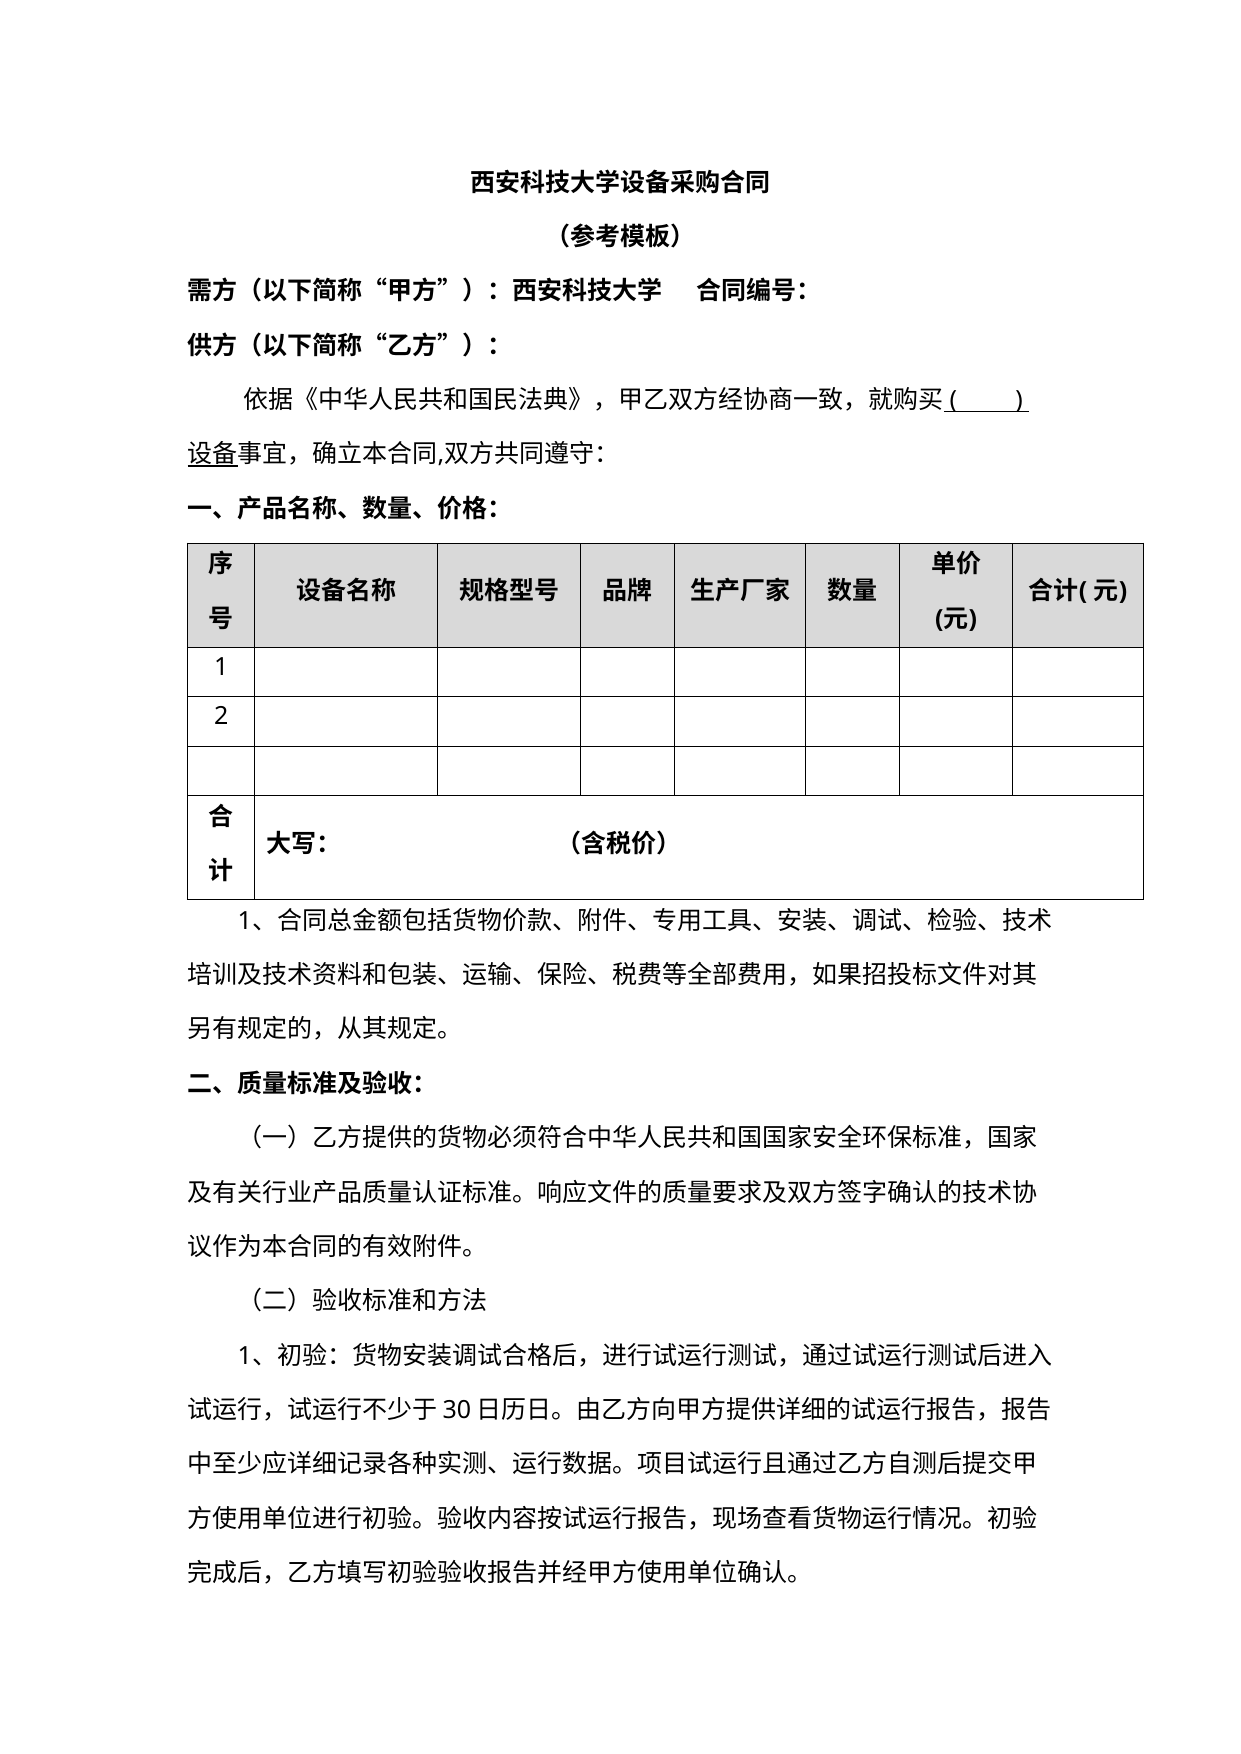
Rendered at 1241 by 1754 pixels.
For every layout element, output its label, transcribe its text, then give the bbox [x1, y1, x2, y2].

table_cell [438, 697, 580, 746]
table_cell [255, 648, 437, 696]
table_cell [806, 697, 899, 746]
table_header 规格型号 [438, 544, 580, 647]
table_cell 大写： （含税价） [255, 796, 1143, 899]
table_cell [255, 747, 437, 795]
table_cell [438, 747, 580, 795]
text （一）乙方提供的货物必须符合中华人民共和国国家安全环保标准，国家及有关行业产品质量认证标准。响应文件的质量要求及双方签字确认的技术协议作为本合同的有效附件。 [187, 1118, 1053, 1263]
table_cell 合计 [188, 796, 254, 899]
table_cell [581, 648, 674, 696]
table_cell 1 [188, 648, 254, 696]
text 依据《中华人民共和国民法典》，甲乙双方经协商一致，就购买 ( ) 设备事宜，确立本合同,双方共同遵守： [187, 379, 1053, 470]
text 1、合同总金额包括货物价款、附件、专用工具、安装、调试、检验、技术培训及技术资料和包装、运输、保险、税费等全部费用，如果招投标文件对其另有规定的，从其规定。 [187, 900, 1053, 1045]
list 初验：货物安装调试合格后，进行试运行测试，通过试运行测试后进入试运行，试运行不少于30日历日。由乙方向甲方提供详细的试运行报告，报告中至少应详细记录各种实测、运行数据。项目试运行且通过乙方自测后提交甲方使用单位进行初验。验收内容按试运行报告，现场查看货物运行情况。初验完成后，乙方填写初验验收报告并经甲方使用单位确认。 [187, 1335, 1053, 1589]
table_cell 2 [188, 697, 254, 746]
table_cell [438, 648, 580, 696]
table_cell [900, 648, 1012, 696]
table_header 序号 [188, 544, 254, 647]
table_cell [675, 648, 805, 696]
table_cell [900, 697, 1012, 746]
table_cell [900, 747, 1012, 795]
text （二）验收标准和方法 [187, 1281, 1053, 1317]
text 二、质量标准及验收： [187, 1063, 1053, 1099]
table_cell [675, 747, 805, 795]
table_header 生产厂家 [675, 544, 805, 647]
table_cell [806, 747, 899, 795]
table_cell [1013, 648, 1143, 696]
table_cell [675, 697, 805, 746]
table_header 合计( 元) [1013, 544, 1143, 647]
text 一、产品名称、数量、价格： [187, 488, 1053, 524]
table_cell [1013, 697, 1143, 746]
table_cell [806, 648, 899, 696]
table_cell [581, 747, 674, 795]
table_header 设备名称 [255, 544, 437, 647]
table_header 品牌 [581, 544, 674, 647]
text 西安科技大学设备采购合同 [187, 162, 1053, 198]
table_cell [581, 697, 674, 746]
table_header 数量 [806, 544, 899, 647]
table_cell [188, 747, 254, 795]
text 需方（以下简称“甲方”）：西安科技大学 合同编号： [187, 271, 1125, 307]
table_header 单价(元) [900, 544, 1012, 647]
text 供方（以下简称“乙方”）： [187, 325, 1053, 361]
table_cell [255, 697, 437, 746]
table_cell [1013, 747, 1143, 795]
text （参考模板） [187, 216, 1053, 253]
